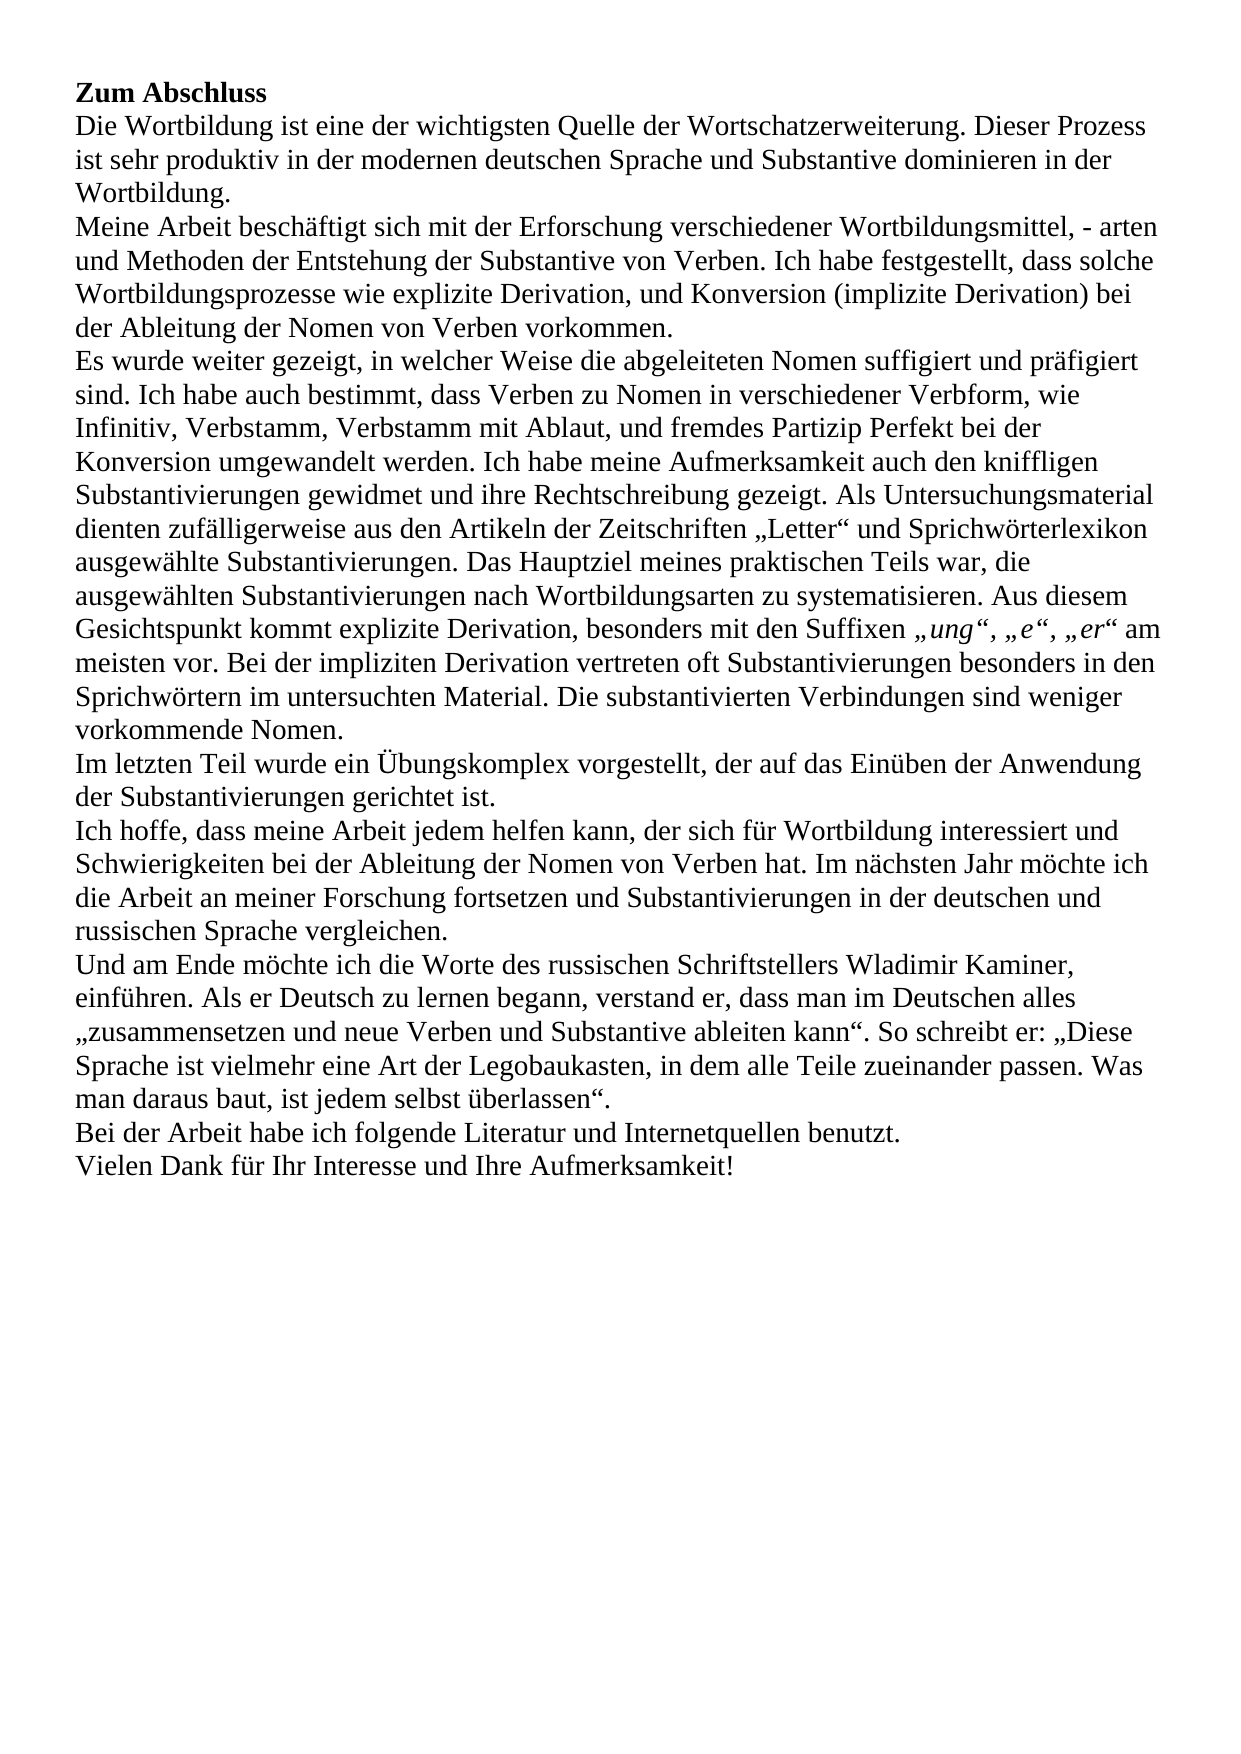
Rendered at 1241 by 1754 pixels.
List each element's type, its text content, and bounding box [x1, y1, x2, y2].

text Die Wortbildung ist eine der wichtigsten Quelle der Wortschatzerweiterung. Dieser Prozess ist sehr produktiv in der modernen deutschen Sprache und Substantive dominieren in der Wortbildung. [75, 108, 1165, 209]
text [75, 75, 1165, 108]
text Ich hoffe, dass meine Arbeit jedem helfen kann, der sich für Wortbildung interessiert und Schwierigkeiten bei der Ableitung der Nomen von Verben hat. Im nächsten Jahr möchte ich die Arbeit an meiner Forschung fortsetzen und Substantivierungen in der deutschen und russischen Sprache vergleichen. [75, 813, 1165, 947]
text Bei der Arbeit habe ich folgende Literatur und Internetquellen benutzt. [75, 1115, 1165, 1148]
text Vielen Dank für Ihr Interesse und Ihre Aufmerksamkeit! [75, 1148, 1165, 1182]
text Es wurde weiter gezeigt, in welcher Weise die abgeleiteten Nomen suffigiert und präfigiert sind. Ich habe auch bestimmt, dass Verben zu Nomen in verschiedener Verbform, wie Infinitiv, Verbstamm, Verbstamm mit Ablaut, und fremdes Partizip Perfekt bei der Konversion umgewandelt werden. Ich habe meine Aufmerksamkeit auch den kniffligen Substantivierungen gewidmet und ihre Rechtschreibung gezeigt. Als Untersuchungsmaterial dienten zufälligerweise aus den Artikeln der Zeitschriften „Letter“ und Sprichwörterlexikon ausgewählte Substantivierungen. Das Hauptziel meines praktischen Teils war, die ausgewählten Substantivierungen nach Wortbildungsarten zu systematisieren. Aus diesem Gesichtspunkt kommt explizite Derivation, besonders mit den Suffixen „ung“, „e“, „er“ am meisten vor. Bei der impliziten Derivation vertreten oft Substantivierungen besonders in den Sprichwörtern im untersuchten Material. Die substantivierten Verbindungen sind weniger vorkommende Nomen. [75, 343, 1165, 746]
text Im letzten Teil wurde ein Übungskomplex vorgestellt, der auf das Einüben der Anwendung der Substantivierungen gerichtet ist. [75, 746, 1165, 813]
text Und am Ende möchte ich die Worte des russischen Schriftstellers Wladimir Kaminer, einführen. Als er Deutsch zu lernen begann, verstand er, dass man im Deutschen alles „zusammensetzen und neue Verben und Substantive ableiten kann“. So schreibt er: „Diese Sprache ist vielmehr eine Art der Legobaukasten, in dem alle Teile zueinander passen. Was man daraus baut, ist jedem selbst überlassen“. [75, 947, 1165, 1115]
text Meine Arbeit beschäftigt sich mit der Erforschung verschiedener Wortbildungsmittel, - arten und Methoden der Entstehung der Substantive von Verben. Ich habe festgestellt, dass solche Wortbildungsprozesse wie explizite Derivation, und Konversion (implizite Derivation) bei der Ableitung der Nomen von Verben vorkommen. [75, 209, 1165, 343]
